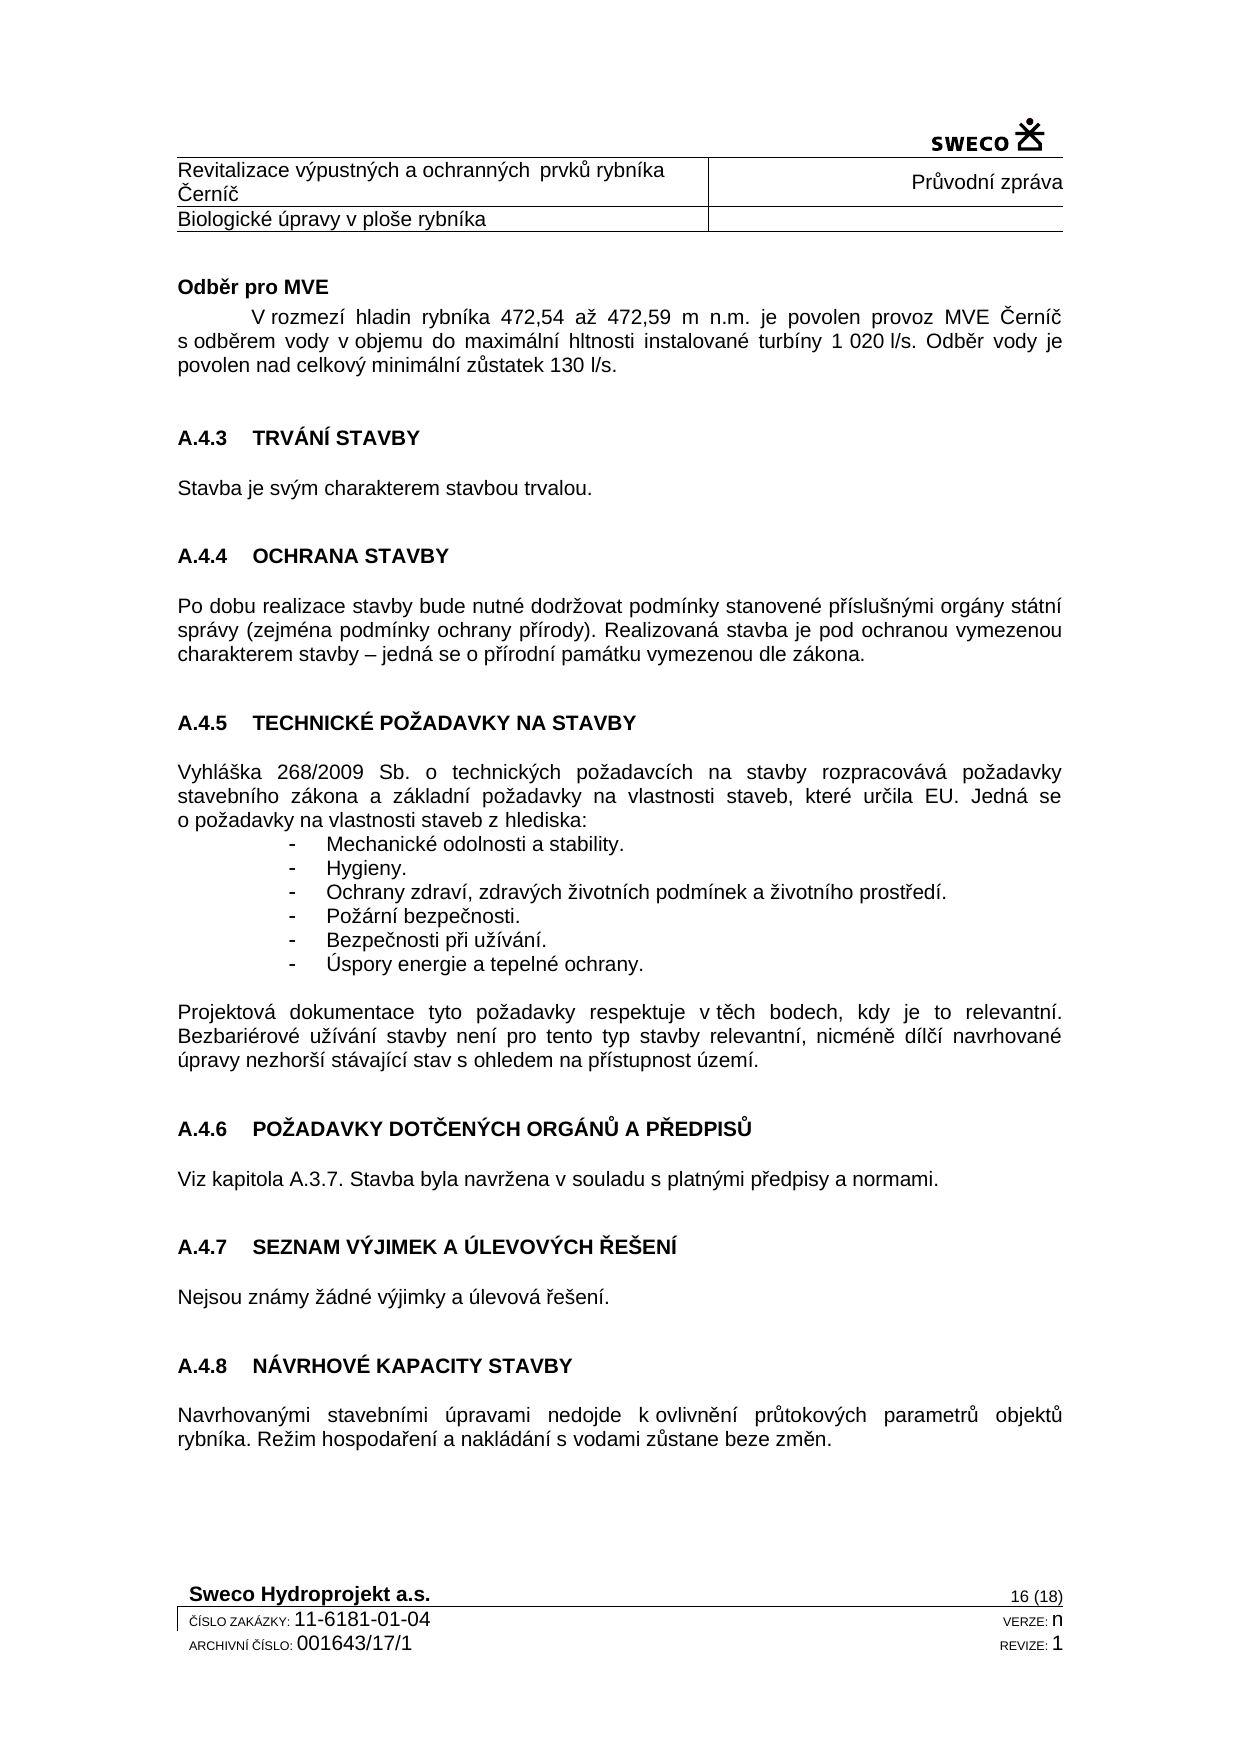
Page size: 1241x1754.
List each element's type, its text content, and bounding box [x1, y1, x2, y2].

text Odběr pro MVE [177, 275, 1063, 299]
text Vyhláška 268/2009 Sb. o technických požadavcích na stavby rozpracovává požadavky stavebního zákona a základní požadavky na vlastnosti staveb, které určila EU. Jedná se o požadavky na vlastnosti staveb z hlediska: [177, 760, 1063, 832]
list Hygieny. [288, 856, 1063, 880]
subtitle Technické požadavky na stavby [177, 710, 1063, 734]
subtitle Ochrana stavby [177, 544, 1063, 568]
text V rozmezí hladin rybníka 472,54 až 472,59 m n.m. je povolen provoz MVE Černíč s odběrem vody v objemu do maximální hltnosti instalované turbíny 1 020 l/s. Odběr vody je povolen nad celkový minimální zůstatek 130 l/s. [177, 305, 1063, 377]
subtitle Seznam výjimek a úlevových řešení [177, 1235, 1063, 1259]
text Nejsou známy žádné výjimky a úlevová řešení. [177, 1285, 1063, 1309]
list Ochrany zdraví, zdravých životních podmínek a životního prostředí. [288, 880, 1063, 904]
list Požární bezpečnosti. [288, 904, 1063, 928]
text Po dobu realizace stavby bude nutné dodržovat podmínky stanovené příslušnými orgány státní správy (zejména podmínky ochrany přírody). Realizovaná stavba je pod ochranou vymezenou charakterem stavby – jedná se o přírodní památku vymezenou dle zákona. [177, 594, 1063, 666]
text Navrhovanými stavebními úpravami nedojde k ovlivnění průtokových parametrů objektů rybníka. Režim hospodaření a nakládání s vodami zůstane beze změn. [177, 1403, 1063, 1451]
list Úspory energie a tepelné ochrany. [288, 952, 1063, 976]
text Viz kapitola A.3.7. Stavba byla navržena v souladu s platnými předpisy a normami. [177, 1166, 1063, 1190]
text Projektová dokumentace tyto požadavky respektuje v těch bodech, kdy je to relevantní. Bezbariérové užívání stavby není pro tento typ stavby relevantní, nicméně dílčí navrhované úpravy nezhorší stávající stav s ohledem na přístupnost území. [177, 1000, 1063, 1072]
text Stavba je svým charakterem stavbou trvalou. [177, 475, 1063, 499]
subtitle Trvání stavby [177, 426, 1063, 450]
list Mechanické odolnosti a stability. [288, 832, 1063, 856]
subtitle Požadavky dotčených orgánů a předpisů [177, 1117, 1063, 1141]
subtitle Návrhové kapacity stavby [177, 1353, 1063, 1377]
list Bezpečnosti při užívání. [288, 928, 1063, 952]
